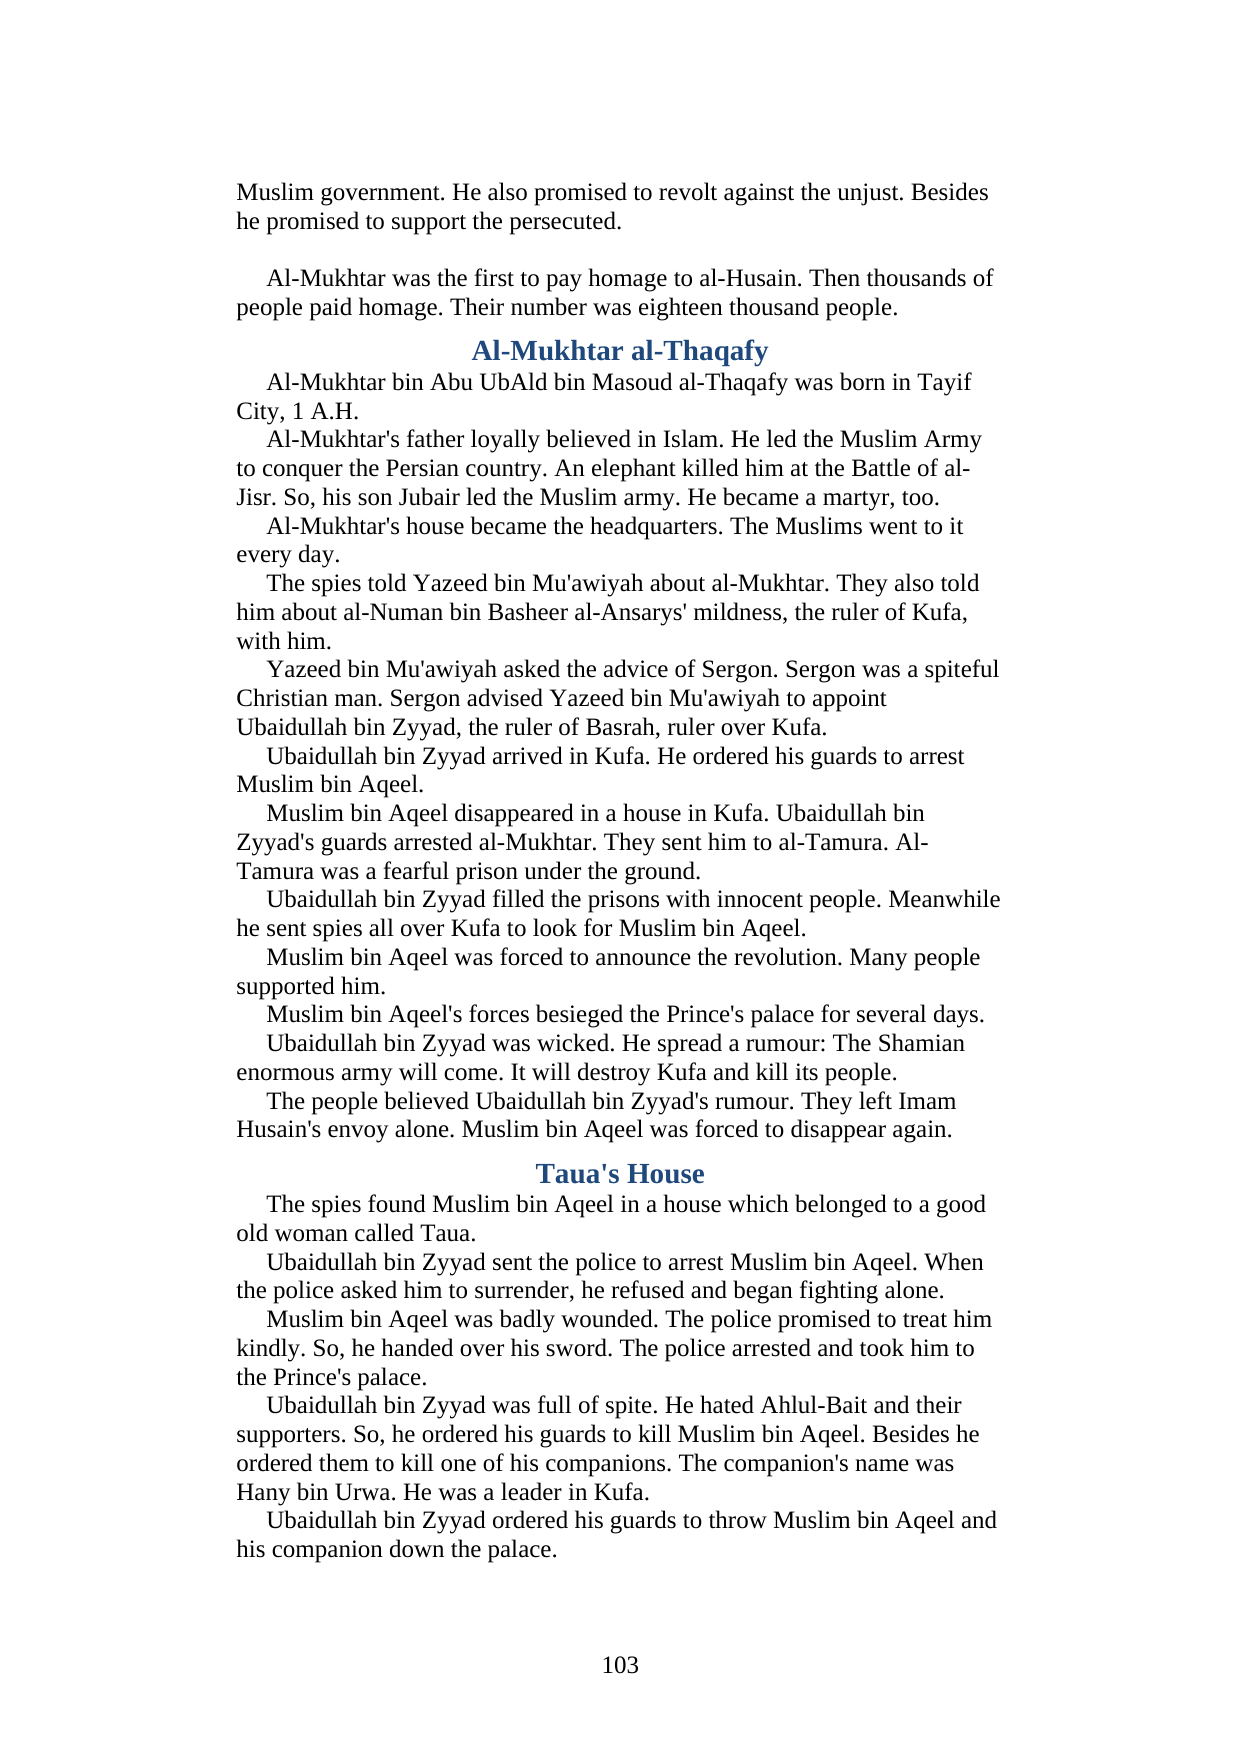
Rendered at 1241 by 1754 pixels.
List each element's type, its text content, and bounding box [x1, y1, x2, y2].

text Ubaidullah bin Zyyad was wicked. He spread a rumour: The Shamian enormous army will come. It will destroy Kufa and kill its people. [236, 1028, 1004, 1086]
text Muslim bin Aqeel was forced to announce the revolution. Many people supported him. [236, 942, 1004, 999]
text The spies told Yazeed bin Mu'awiyah about al-Mukhtar. They also told him about al-Numan bin Basheer al-Ansarys' mildness, the ruler of Kufa, with him. [236, 568, 1004, 654]
text The spies found Muslim bin Aqeel in a house which belonged to a good old woman called Taua. [236, 1189, 1004, 1247]
text Ubaidullah bin Zyyad ordered his guards to throw Muslim bin Aqeel and his companion down the palace. [236, 1506, 1004, 1563]
text Ubaidullah bin Zyyad filled the prisons with innocent people. Meanwhile he sent spies all over Kufa to look for Muslim bin Aqeel. [236, 884, 1004, 942]
text Ubaidullah bin Zyyad was full of spite. He hated Ahlul-Bait and their supporters. So, he ordered his guards to kill Muslim bin Aqeel. Besides he ordered them to kill one of his companions. The companion's name was Hany bin Urwa. He was a leader in Kufa. [236, 1391, 1004, 1506]
subtitle Al-Mukhtar al-Thaqafy [236, 333, 1004, 367]
text Muslim bin Aqeel disappeared in a house in Kufa. Ubaidullah bin Zyyad's guards arrested al-Mukhtar. They sent him to al-Tamura. Al-Tamura was a fearful prison under the ground. [236, 798, 1004, 884]
text Muslim bin Aqeel was badly wounded. The police promised to treat him kindly. So, he handed over his sword. The police arrested and took him to the Prince's palace. [236, 1304, 1004, 1391]
text Al-Mukhtar's house became the headquarters. The Muslims went to it every day. [236, 511, 1004, 568]
text Muslim bin Aqeel's forces besieged the Prince's palace for several days. [236, 999, 1004, 1028]
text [236, 177, 1004, 263]
text Al-Mukhtar was the first to pay homage to al-Husain. Then thousands of people paid homage. Their number was eighteen thousand people. [236, 263, 1004, 321]
subtitle Taua's House [236, 1156, 1004, 1189]
text Ubaidullah bin Zyyad sent the police to arrest Muslim bin Aqeel. When the police asked him to surrender, he refused and began fighting alone. [236, 1247, 1004, 1304]
text Yazeed bin Mu'awiyah asked the advice of Sergon. Sergon was a spiteful Christian man. Sergon advised Yazeed bin Mu'awiyah to appoint Ubaidullah bin Zyyad, the ruler of Basrah, ruler over Kufa. [236, 654, 1004, 741]
text Al-Mukhtar's father loyally believed in Islam. He led the Muslim Army to conquer the Persian country. An elephant killed him at the Battle of al-Jisr. So, his son Jubair led the Muslim army. He became a martyr, too. [236, 424, 1004, 511]
text Al-Mukhtar bin Abu UbAld bin Masoud al-Thaqafy was born in Tayif City, 1 A.H. [236, 367, 1004, 424]
text Ubaidullah bin Zyyad arrived in Kufa. He ordered his guards to arrest Muslim bin Aqeel. [236, 741, 1004, 798]
text The people believed Ubaidullah bin Zyyad's rumour. They left Imam Husain's envoy alone. Muslim bin Aqeel was forced to disappear again. [236, 1086, 1004, 1143]
